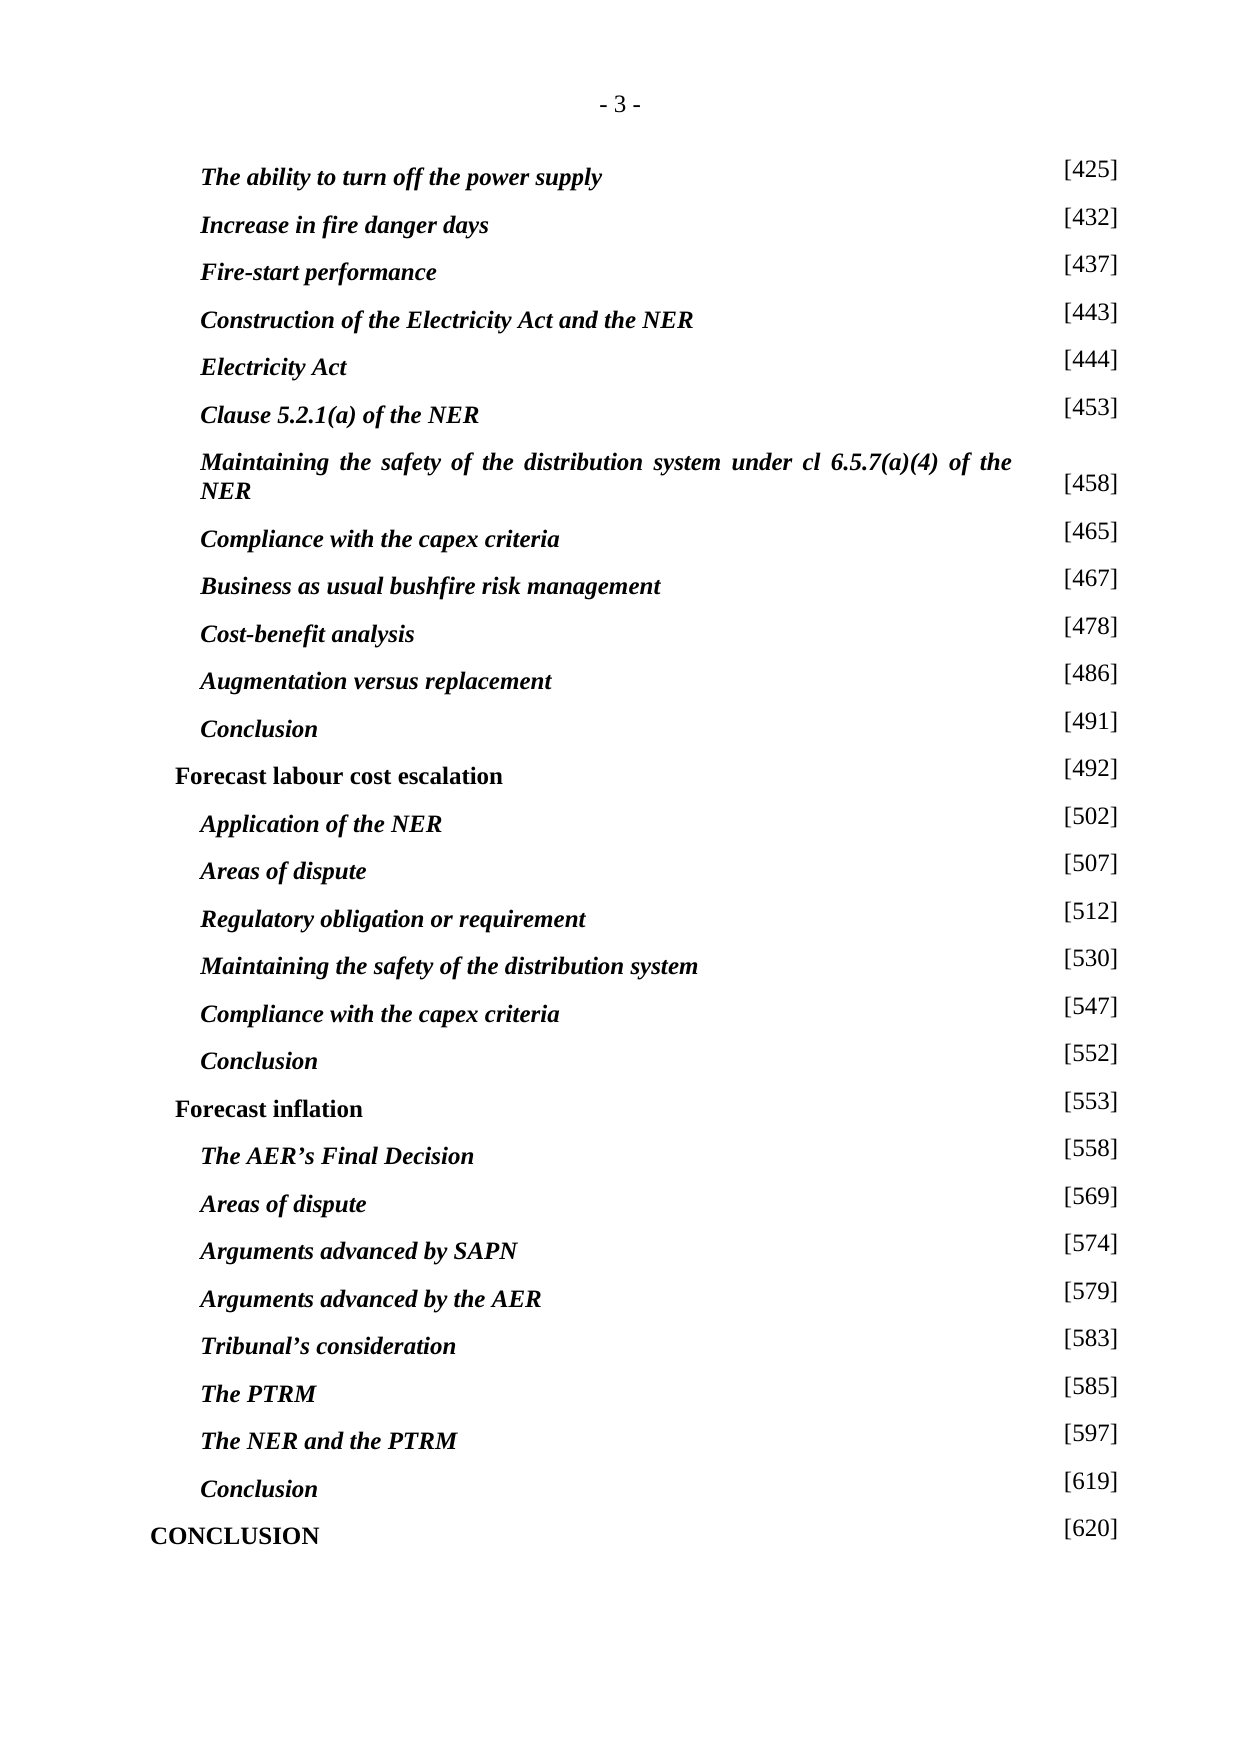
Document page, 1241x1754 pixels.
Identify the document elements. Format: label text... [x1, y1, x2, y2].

table_cell Augmentation versus replacement [139, 654, 1025, 701]
table_cell [619] [1025, 1461, 1129, 1509]
table_cell Arguments advanced by SAPN [139, 1224, 1025, 1271]
table_cell [467] [1025, 559, 1129, 606]
table_cell Conclusion [139, 1461, 1025, 1509]
table_cell [492] [1025, 749, 1129, 796]
table_cell Tribunal’s consideration [139, 1319, 1025, 1366]
table_cell CONCLUSION [139, 1509, 1025, 1556]
table_cell [558] [1025, 1129, 1129, 1176]
table_cell Forecast inflation [139, 1081, 1025, 1129]
table_cell Areas of dispute [139, 1176, 1025, 1224]
table_cell [597] [1025, 1414, 1129, 1461]
table_cell [458] [1025, 435, 1129, 511]
table_cell Conclusion [139, 1034, 1025, 1081]
table_cell Application of the NER [139, 796, 1025, 844]
table_cell [553] [1025, 1081, 1129, 1129]
table_cell [465] [1025, 511, 1129, 559]
table_cell [569] [1025, 1176, 1129, 1224]
table_cell Areas of dispute [139, 844, 1025, 891]
table_cell Fire-start performance [139, 245, 1025, 292]
table_cell Arguments advanced by the AER [139, 1271, 1025, 1319]
table_cell Business as usual bushfire risk management [139, 559, 1025, 606]
table_cell Compliance with the capex criteria [139, 511, 1025, 559]
table_cell [444] [1025, 340, 1129, 387]
table_cell Construction of the Electricity Act and the NER [139, 293, 1025, 340]
table_cell Increase in fire danger days [139, 198, 1025, 245]
table_cell Electricity Act [139, 340, 1025, 387]
table_cell Cost-benefit analysis [139, 606, 1025, 654]
table_cell Maintaining the safety of the distribution system [139, 939, 1025, 986]
table_cell Regulatory obligation or requirement [139, 891, 1025, 939]
table_cell [620] [1025, 1509, 1129, 1556]
table_cell [432] [1025, 198, 1129, 245]
table_cell [425] [1025, 150, 1129, 197]
table_cell Maintaining the safety of the distribution system under cl 6.5.7(a)(4) of the NER [139, 435, 1025, 511]
table_cell [574] [1025, 1224, 1129, 1271]
table_cell The AER’s Final Decision [139, 1129, 1025, 1176]
table_cell [453] [1025, 388, 1129, 435]
table_cell The NER and the PTRM [139, 1414, 1025, 1461]
table_cell [583] [1025, 1319, 1129, 1366]
table_cell [507] [1025, 844, 1129, 891]
table_cell [552] [1025, 1034, 1129, 1081]
table_cell [491] [1025, 701, 1129, 749]
table_cell Clause 5.2.1(a) of the NER [139, 388, 1025, 435]
table_cell Compliance with the capex criteria [139, 986, 1025, 1034]
table_cell [585] [1025, 1366, 1129, 1414]
table_cell [530] [1025, 939, 1129, 986]
table_cell [579] [1025, 1271, 1129, 1319]
table_cell [547] [1025, 986, 1129, 1034]
table_cell [502] [1025, 796, 1129, 844]
table_cell [443] [1025, 293, 1129, 340]
table_cell [478] [1025, 606, 1129, 654]
table_cell [486] [1025, 654, 1129, 701]
table_cell Conclusion [139, 701, 1025, 749]
table_cell The ability to turn off the power supply [139, 150, 1025, 197]
table_cell The PTRM [139, 1366, 1025, 1414]
table_cell [512] [1025, 891, 1129, 939]
table_cell [437] [1025, 245, 1129, 292]
table_cell Forecast labour cost escalation [139, 749, 1025, 796]
